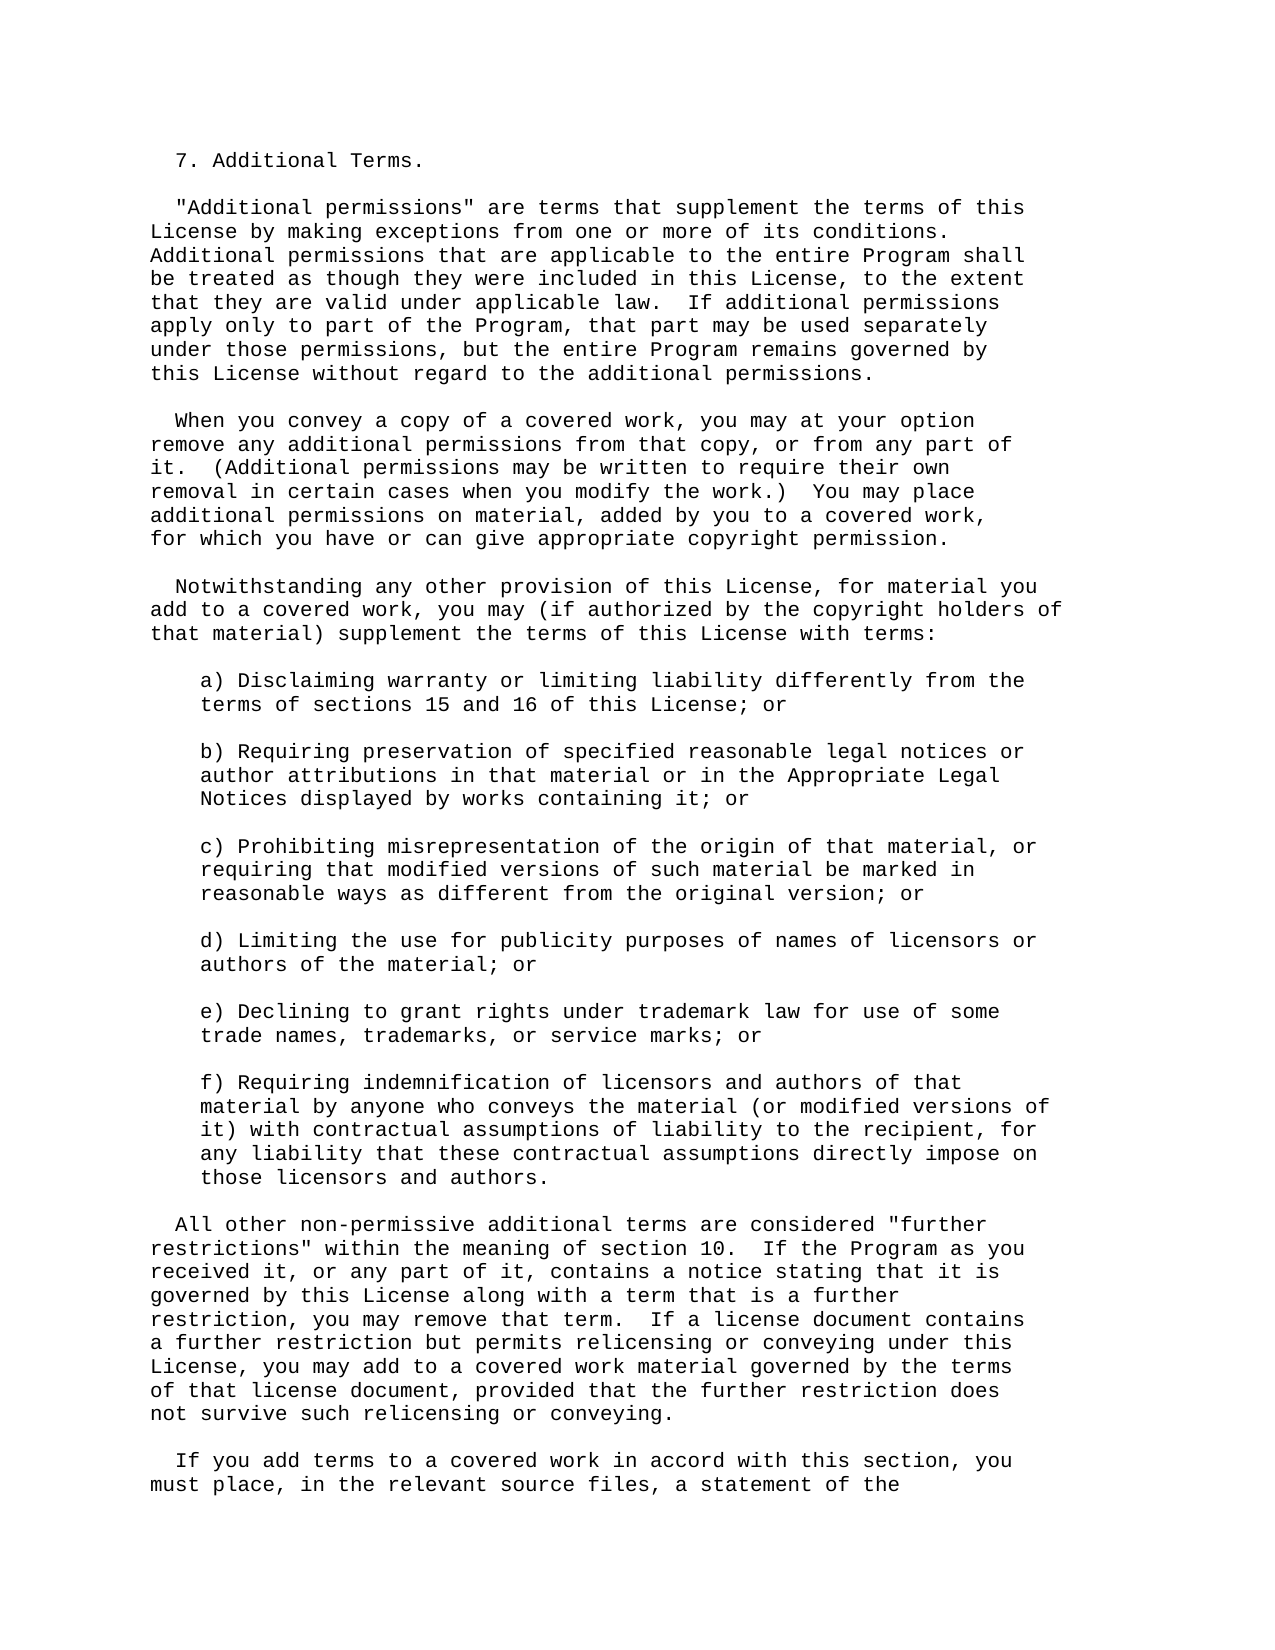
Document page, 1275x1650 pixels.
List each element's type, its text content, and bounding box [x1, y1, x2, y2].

text removal in certain cases when you modify the work.) You may place [150, 481, 1125, 505]
text additional permissions on material, added by you to a covered work, [150, 505, 1125, 528]
text under those permissions, but the entire Program remains governed by [150, 339, 1125, 363]
text received it, or any part of it, contains a notice stating that it is [150, 1261, 1125, 1285]
text that material) supplement the terms of this License with terms: [150, 623, 1125, 647]
text e) Declining to grant rights under trademark law for use of some [150, 1001, 1125, 1025]
text Notwithstanding any other provision of this License, for material you [150, 576, 1125, 599]
text requiring that modified versions of such material be marked in [150, 859, 1125, 883]
text author attributions in that material or in the Appropriate Legal [150, 765, 1125, 788]
text Notices displayed by works containing it; or [150, 788, 1125, 812]
text remove any additional permissions from that copy, or from any part of [150, 434, 1125, 457]
text trade names, trademarks, or service marks; or [150, 1025, 1125, 1048]
text restriction, you may remove that term. If a license document contains [150, 1309, 1125, 1332]
text When you convey a copy of a covered work, you may at your option [150, 410, 1125, 434]
text governed by this License along with a term that is a further [150, 1285, 1125, 1309]
text 7. Additional Terms. [150, 150, 1125, 174]
text material by anyone who conveys the material (or modified versions of [150, 1096, 1125, 1119]
text reasonable ways as different from the original version; or [150, 883, 1125, 907]
text If you add terms to a covered work in accord with this section, you [150, 1451, 1125, 1474]
text License, you may add to a covered work material governed by the terms [150, 1356, 1125, 1379]
text License by making exceptions from one or more of its conditions. [150, 221, 1125, 244]
text b) Requiring preservation of specified reasonable legal notices or [150, 741, 1125, 765]
text c) Prohibiting misrepresentation of the origin of that material, or [150, 836, 1125, 859]
text d) Limiting the use for publicity purposes of names of licensors or [150, 930, 1125, 954]
text that they are valid under applicable law. If additional permissions [150, 292, 1125, 316]
text Additional permissions that are applicable to the entire Program shall [150, 244, 1125, 268]
text it) with contractual assumptions of liability to the recipient, for [150, 1119, 1125, 1143]
text those licensors and authors. [150, 1167, 1125, 1190]
text restrictions" within the meaning of section 10. If the Program as you [150, 1238, 1125, 1261]
text f) Requiring indemnification of licensors and authors of that [150, 1072, 1125, 1096]
text add to a covered work, you may (if authorized by the copyright holders of [150, 599, 1125, 623]
text apply only to part of the Program, that part may be used separately [150, 316, 1125, 339]
text be treated as though they were included in this License, to the extent [150, 268, 1125, 292]
text a further restriction but permits relicensing or conveying under this [150, 1332, 1125, 1356]
text any liability that these contractual assumptions directly impose on [150, 1143, 1125, 1167]
text of that license document, provided that the further restriction does [150, 1379, 1125, 1403]
text must place, in the relevant source files, a statement of the [150, 1474, 1125, 1498]
text not survive such relicensing or conveying. [150, 1403, 1125, 1427]
text it. (Additional permissions may be written to require their own [150, 457, 1125, 481]
text terms of sections 15 and 16 of this License; or [150, 694, 1125, 717]
text for which you have or can give appropriate copyright permission. [150, 528, 1125, 552]
text this License without regard to the additional permissions. [150, 363, 1125, 386]
text All other non-permissive additional terms are considered "further [150, 1214, 1125, 1238]
text "Additional permissions" are terms that supplement the terms of this [150, 197, 1125, 221]
text a) Disclaiming warranty or limiting liability differently from the [150, 670, 1125, 694]
text authors of the material; or [150, 954, 1125, 978]
